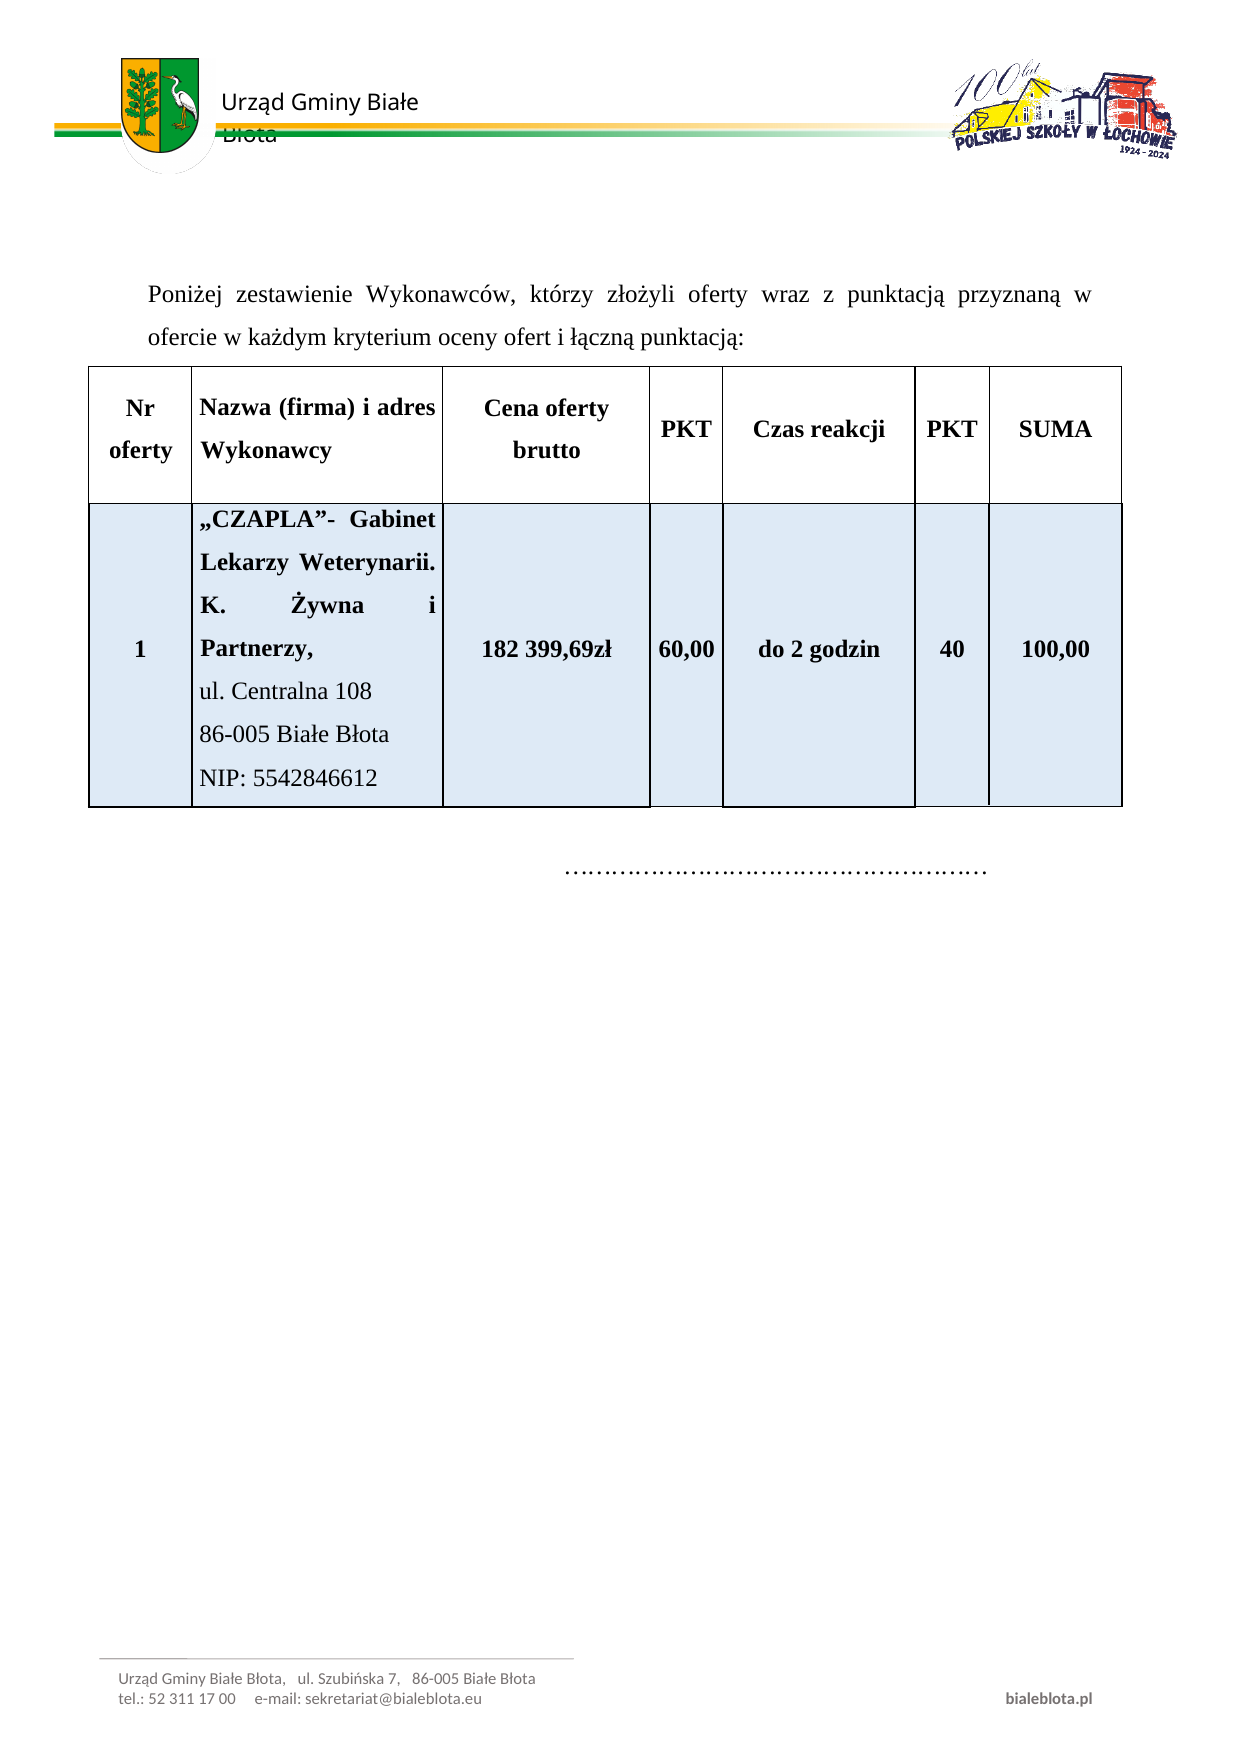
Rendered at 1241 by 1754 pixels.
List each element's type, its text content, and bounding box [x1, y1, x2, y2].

table_cell 100,00 [989, 504, 1121, 806]
list Poniżej zestawienie Wykonawców, którzy złożyli oferty wraz z punktacją przyznaną w ofercie w każdym kryterium oceny ofert i łączną punktacją: [148, 279, 1093, 351]
table_header Nr oferty [89, 367, 191, 503]
text ……………………………………………… [148, 851, 989, 879]
table_header SUMA [990, 367, 1121, 503]
table_cell 60,00 [651, 504, 722, 806]
table_header Cena oferty brutto [443, 367, 649, 503]
table_header PKT [916, 367, 989, 503]
table_header PKT [650, 367, 722, 503]
table_cell 40 [916, 504, 989, 806]
table_cell 182 399,69zł [444, 504, 649, 806]
table_cell „CZAPLA”- Gabinet Lekarzy Weterynarii. K. Żywna i Partnerzy, ul. Centralna 108 86-005 Białe Błota NIP: 5542846612 [193, 504, 442, 806]
table_cell do 2 godzin [724, 504, 914, 806]
table_header Czas reakcji [723, 367, 914, 503]
table_header Nazwa (firma) i adres Wykonawcy [192, 367, 442, 503]
table_cell 1 [90, 504, 191, 806]
picture [54, 58, 199, 153]
picture [216, 59, 1179, 159]
